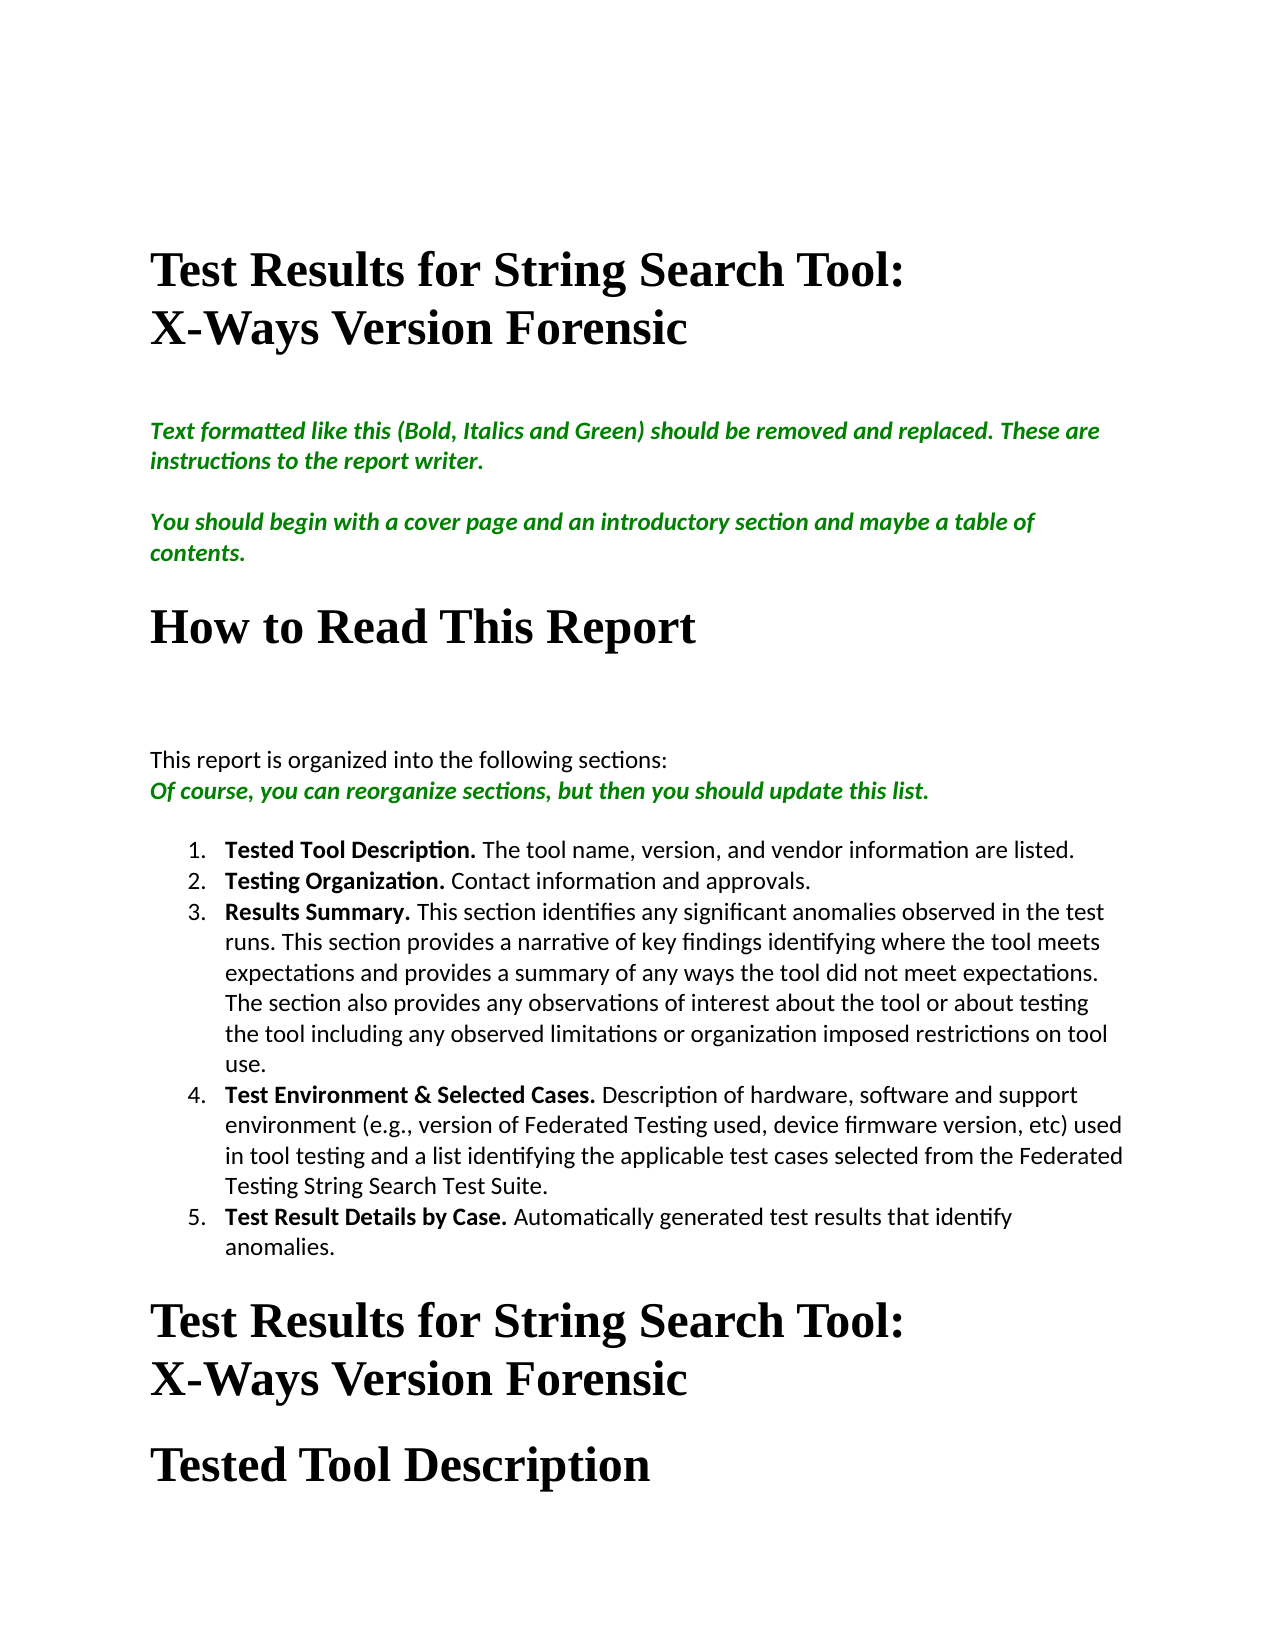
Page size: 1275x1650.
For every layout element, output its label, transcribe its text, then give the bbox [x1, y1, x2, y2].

subtitle Test Results for String Search Tool: X-Ways Version Forensic [150, 240, 1125, 355]
text This report is organized into the following sections: Of course, you can reorganize sections, but then you should update this list. [150, 683, 1125, 805]
list Results Summary. This section identifies any significant anomalies observed in the test runs. This section provides a narrative of key findings identifying where the tool meets expectations and provides a summary of any ways the tool did not meet expectations. The section also provides any observations of interest about the tool or about testing the tool including any observed limitations or organization imposed restrictions on tool use. [187, 896, 1125, 1079]
list Test Result Details by Case. Automatically generated test results that identify anomalies. [187, 1201, 1125, 1262]
subtitle Tested Tool Description [150, 1435, 1125, 1493]
subtitle Test Results for String Search Tool: X-Ways Version Forensic [150, 1291, 1125, 1406]
subtitle How to Read This Report [150, 597, 1125, 654]
list Tested Tool Description. The tool name, version, and vendor information are listed. [187, 834, 1125, 865]
list Testing Organization. Contact information and approvals. [187, 865, 1125, 896]
text Text formatted like this (Bold, Italics and Green) should be removed and replaced. These are instructions to the report writer. You should begin with a cover page and an introductory section and maybe a table of contents. [150, 384, 1125, 567]
list Test Environment & Selected Cases. Description of hardware, software and support environment (e.g., version of Federated Testing used, device firmware version, etc) used in tool testing and a list identifying the applicable test cases selected from the Federated Testing String Search Test Suite. [187, 1079, 1125, 1201]
